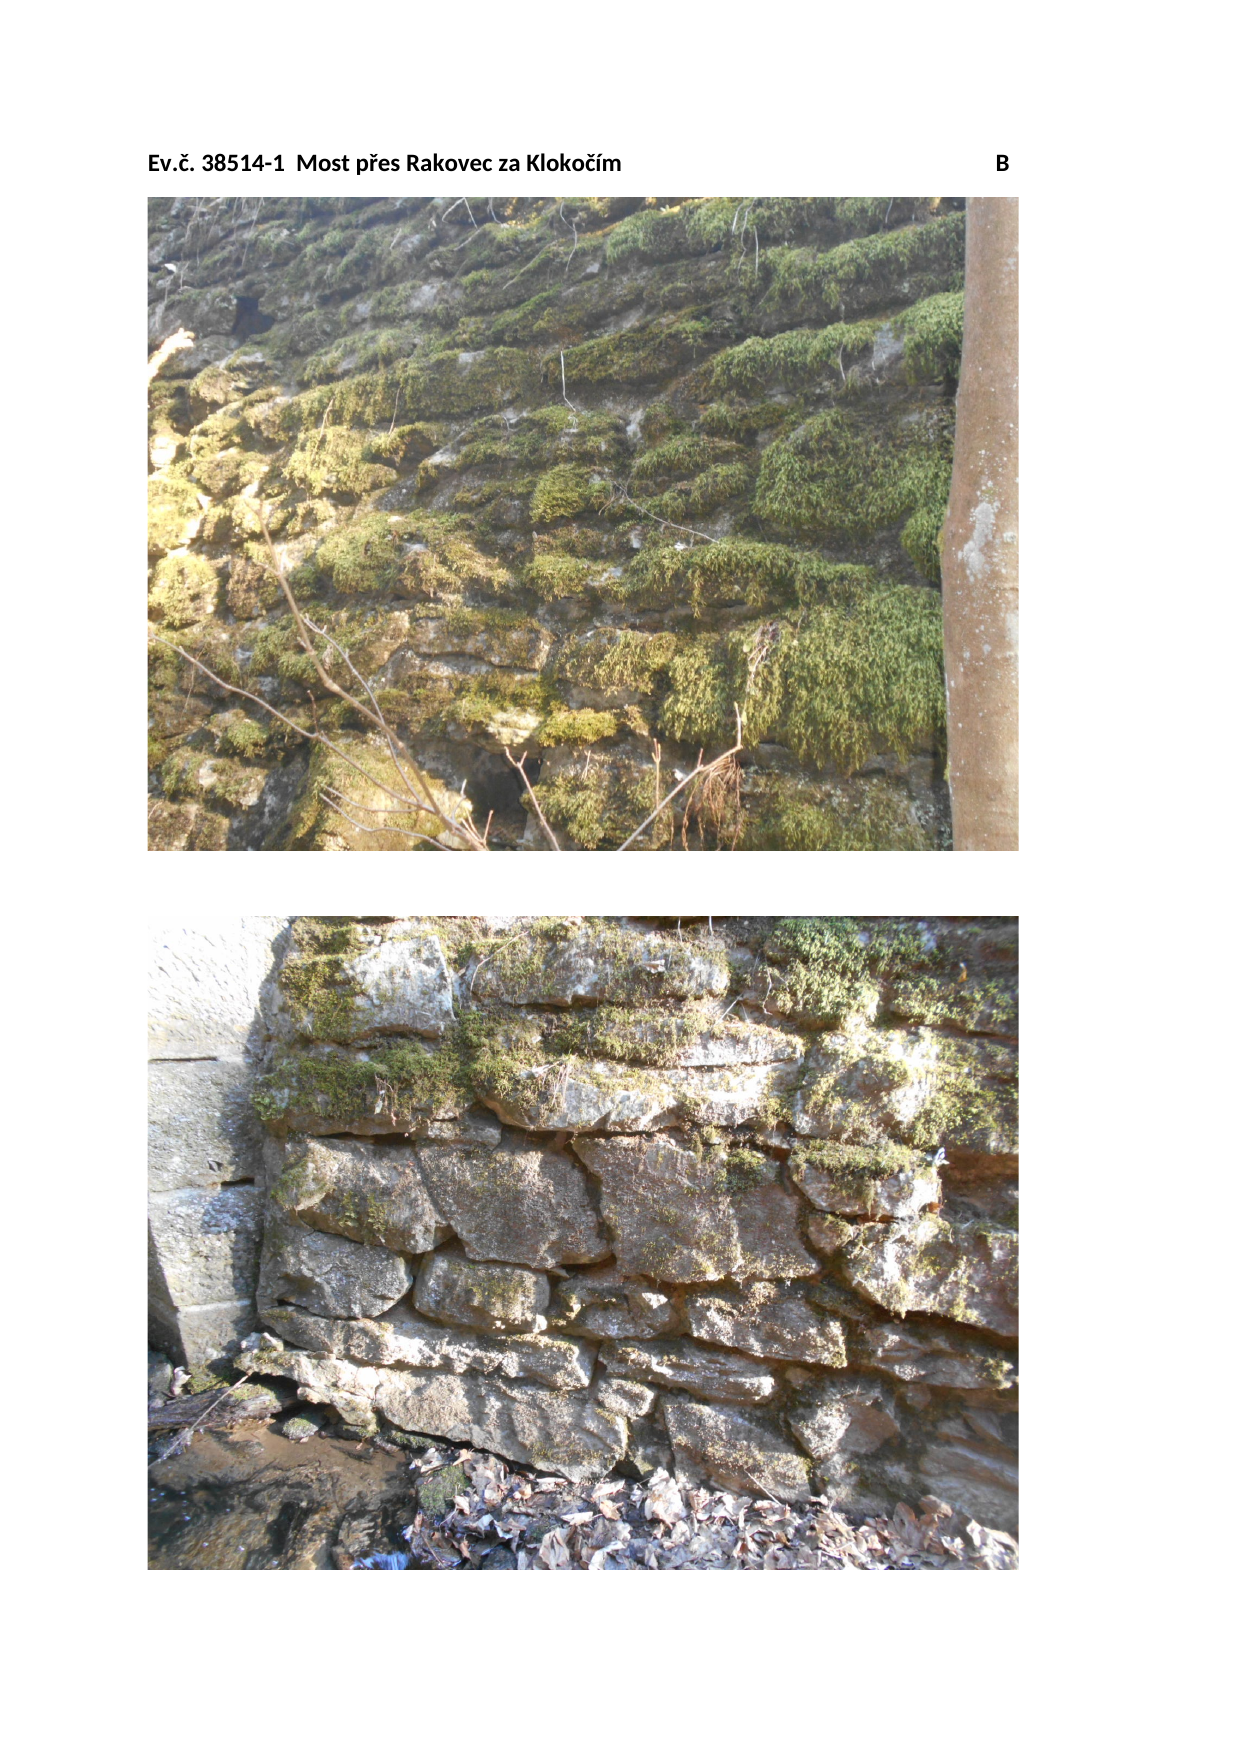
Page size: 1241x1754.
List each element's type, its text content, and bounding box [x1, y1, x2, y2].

text Ev.č. 38514-1 Most přes Rakovec za Klokočím B [148, 148, 1093, 178]
picture [147, 197, 1019, 851]
picture [147, 916, 1019, 1570]
